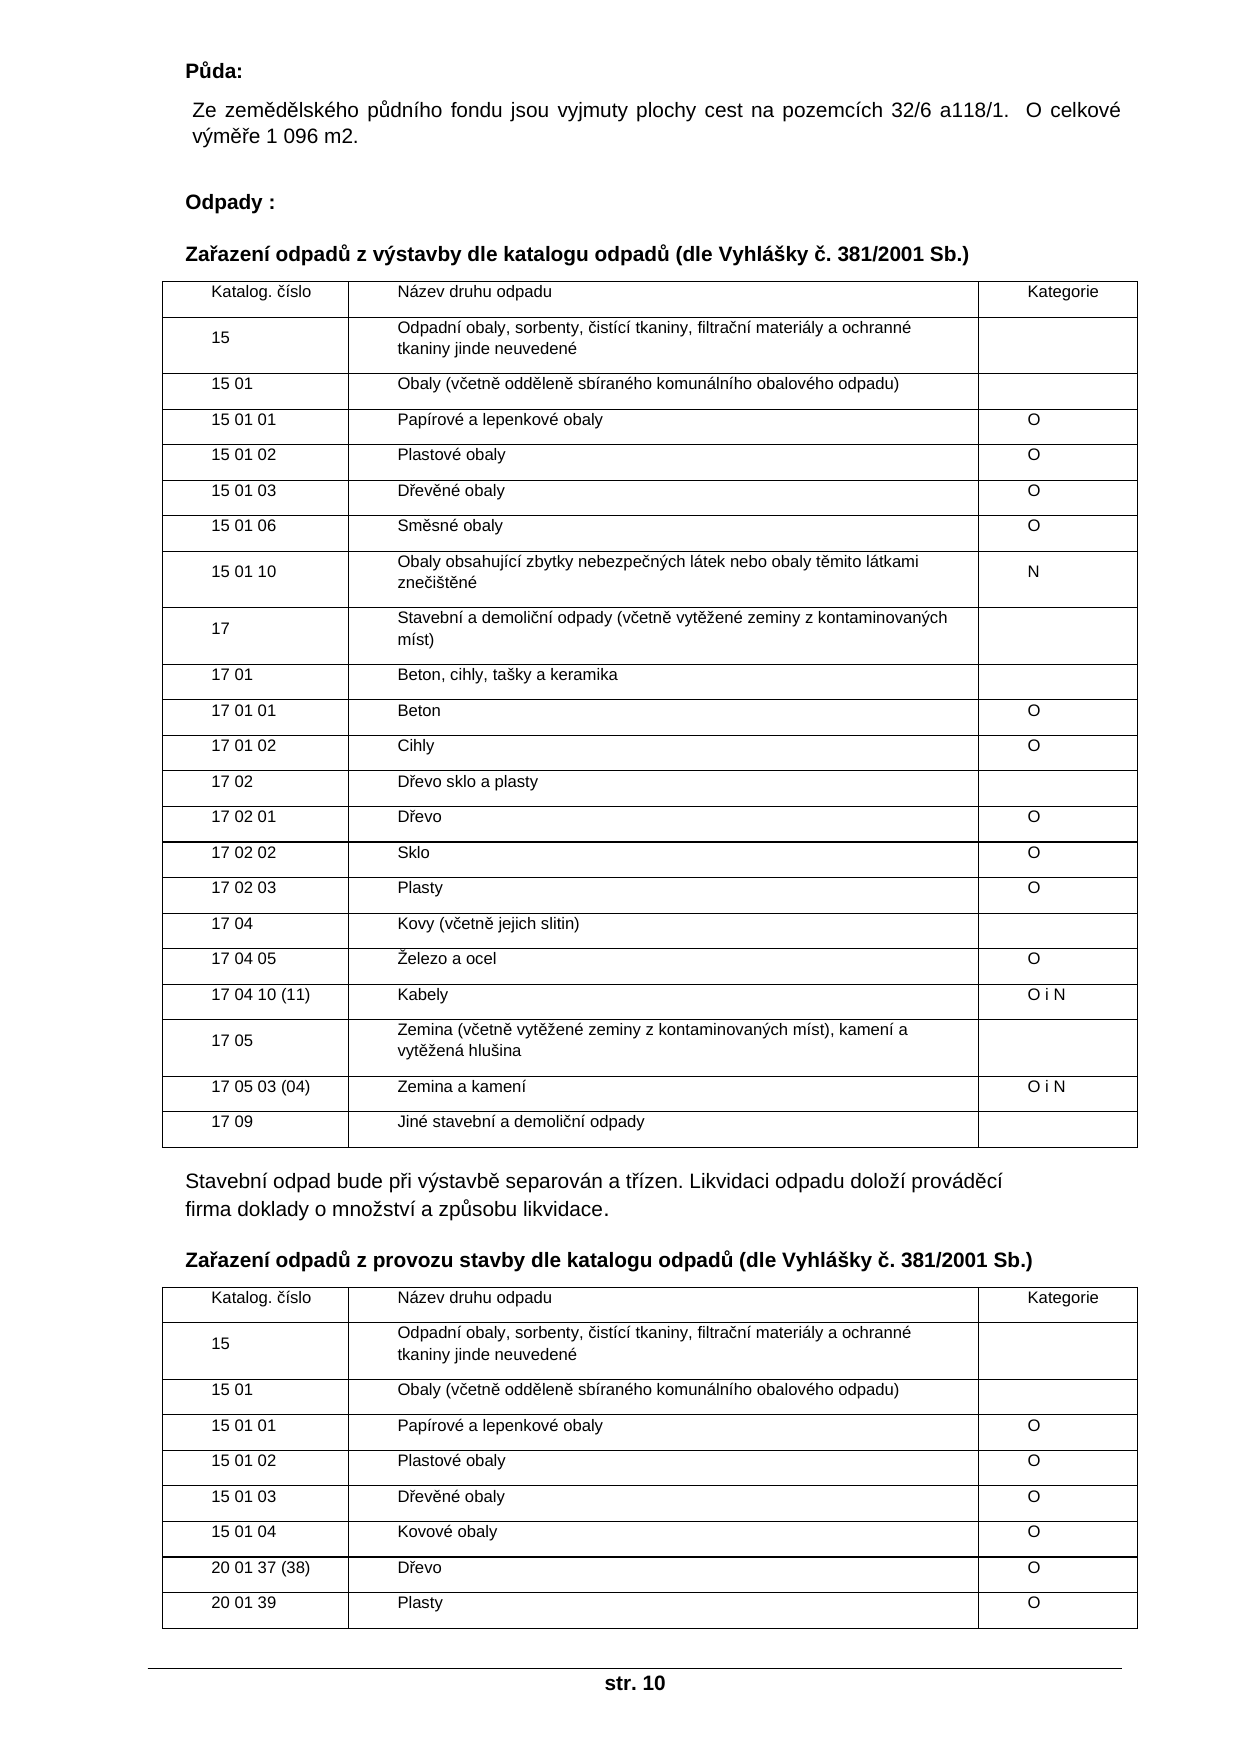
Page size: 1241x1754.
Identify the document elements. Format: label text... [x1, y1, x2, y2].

list Odpady : [185, 189, 1122, 213]
table_cell 15 01 02 [163, 445, 348, 480]
table_cell 15 01 03 [163, 1486, 348, 1521]
table_cell 15 [163, 1323, 348, 1379]
table_cell O [979, 843, 1137, 877]
table_cell Dřevo sklo a plasty [349, 771, 978, 806]
table_cell [979, 1323, 1137, 1379]
table_cell Sklo [349, 843, 978, 877]
table_cell 15 01 01 [163, 410, 348, 444]
table_cell 15 01 01 [163, 1415, 348, 1450]
table_cell O [979, 1486, 1137, 1521]
table_cell O [979, 878, 1137, 912]
table_cell 17 05 03 (04) [163, 1077, 348, 1111]
table_cell Jiné stavební a demoliční odpady [349, 1112, 978, 1147]
table_cell 17 01 01 [163, 700, 348, 735]
table_cell [979, 374, 1137, 409]
table_header Kategorie [979, 1288, 1137, 1322]
list Půda: [185, 59, 1122, 83]
table_cell Beton, cihly, tašky a keramika [349, 665, 978, 699]
table_cell Odpadní obaly, sorbenty, čistící tkaniny, filtrační materiály a ochranné tkaniny jinde neuvedené [349, 1323, 978, 1379]
table_cell Plasty [349, 878, 978, 912]
table_cell N [979, 552, 1137, 607]
table_cell [979, 1380, 1137, 1414]
table_cell Papírové a lepenkové obaly [349, 1415, 978, 1450]
table_cell Obaly (včetně odděleně sbíraného komunálního obalového odpadu) [349, 374, 978, 409]
table_cell 17 02 03 [163, 878, 348, 912]
table_cell Plasty [349, 1593, 978, 1627]
table_cell O i N [979, 1077, 1137, 1111]
table_cell 15 [163, 318, 348, 373]
table_cell Plastové obaly [349, 445, 978, 480]
table_cell Kabely [349, 985, 978, 1019]
table_cell Dřevo [349, 1558, 978, 1592]
table_cell O [979, 445, 1137, 480]
table_cell 17 02 02 [163, 843, 348, 877]
table_cell Beton [349, 700, 978, 735]
table_cell Zemina (včetně vytěžené zeminy z kontaminovaných míst), kamení a vytěžená hlušina [349, 1020, 978, 1076]
table_cell Papírové a lepenkové obaly [349, 410, 978, 444]
table_cell Obaly obsahující zbytky nebezpečných látek nebo obaly těmito látkami znečištěné [349, 552, 978, 607]
table_cell O [979, 516, 1137, 551]
table_cell Směsné obaly [349, 516, 978, 551]
table_header Kategorie [979, 282, 1137, 317]
table_header Katalog. číslo [163, 1288, 348, 1322]
table_cell Odpadní obaly, sorbenty, čistící tkaniny, filtrační materiály a ochranné tkaniny jinde neuvedené [349, 318, 978, 373]
table_cell Kovy (včetně jejich slitin) [349, 914, 978, 948]
text Ze zemědělského půdního fondu jsou vyjmuty plochy cest na pozemcích 32/6 a118/1. O celkové výměře 1 096 m2. [192, 98, 1122, 148]
table_header Název druhu odpadu [349, 282, 978, 317]
table_cell O [979, 1415, 1137, 1450]
list Zařazení odpadů z výstavby dle katalogu odpadů (dle Vyhlášky č. 381/2001 Sb.) [185, 242, 1122, 266]
table_cell O [979, 481, 1137, 515]
table_cell 17 01 02 [163, 736, 348, 770]
list Stavební odpad bude při výstavbě separován a třízen. Likvidaci odpadu doloží prováděcí firma doklady o množství a způsobu likvidace. [185, 1169, 1122, 1222]
table_cell Zemina a kamení [349, 1077, 978, 1111]
table_cell [979, 914, 1137, 948]
table_cell O [979, 1522, 1137, 1556]
table_cell [979, 608, 1137, 664]
table_cell 15 01 06 [163, 516, 348, 551]
list Zařazení odpadů z provozu stavby dle katalogu odpadů (dle Vyhlášky č. 381/2001 Sb.) [185, 1248, 1122, 1272]
table_cell Plastové obaly [349, 1451, 978, 1485]
table_cell 17 04 10 (11) [163, 985, 348, 1019]
table_cell 17 04 05 [163, 949, 348, 983]
table_cell 15 01 10 [163, 552, 348, 607]
table_cell Cihly [349, 736, 978, 770]
table_cell 15 01 [163, 1380, 348, 1414]
table_cell 17 04 [163, 914, 348, 948]
table_cell 17 02 [163, 771, 348, 806]
table_cell 17 01 [163, 665, 348, 699]
table_cell [979, 1020, 1137, 1076]
table_cell Železo a ocel [349, 949, 978, 983]
table_cell 17 [163, 608, 348, 664]
table_cell Dřevo [349, 807, 978, 841]
table_cell [979, 318, 1137, 373]
table_cell Kovové obaly [349, 1522, 978, 1556]
table_cell O [979, 410, 1137, 444]
table_cell [979, 1112, 1137, 1147]
table_cell 15 01 02 [163, 1451, 348, 1485]
table_cell O [979, 700, 1137, 735]
table_cell 20 01 39 [163, 1593, 348, 1627]
table_cell O [979, 1558, 1137, 1592]
table_cell [979, 771, 1137, 806]
table_cell O [979, 807, 1137, 841]
table_cell 17 09 [163, 1112, 348, 1147]
table_cell O [979, 1451, 1137, 1485]
table_cell 17 05 [163, 1020, 348, 1076]
table_cell O i N [979, 985, 1137, 1019]
table_cell O [979, 949, 1137, 983]
table_cell O [979, 736, 1137, 770]
table_cell 15 01 [163, 374, 348, 409]
table_header Katalog. číslo [163, 282, 348, 317]
table_cell 15 01 04 [163, 1522, 348, 1556]
table_header Název druhu odpadu [349, 1288, 978, 1322]
table_cell Dřevěné obaly [349, 1486, 978, 1521]
table_cell [979, 665, 1137, 699]
table_cell 20 01 37 (38) [163, 1558, 348, 1592]
table_cell 17 02 01 [163, 807, 348, 841]
table_cell Stavební a demoliční odpady (včetně vytěžené zeminy z kontaminovaných míst) [349, 608, 978, 664]
table_cell Dřevěné obaly [349, 481, 978, 515]
table_cell 15 01 03 [163, 481, 348, 515]
table_cell Obaly (včetně odděleně sbíraného komunálního obalového odpadu) [349, 1380, 978, 1414]
table_cell O [979, 1593, 1137, 1627]
